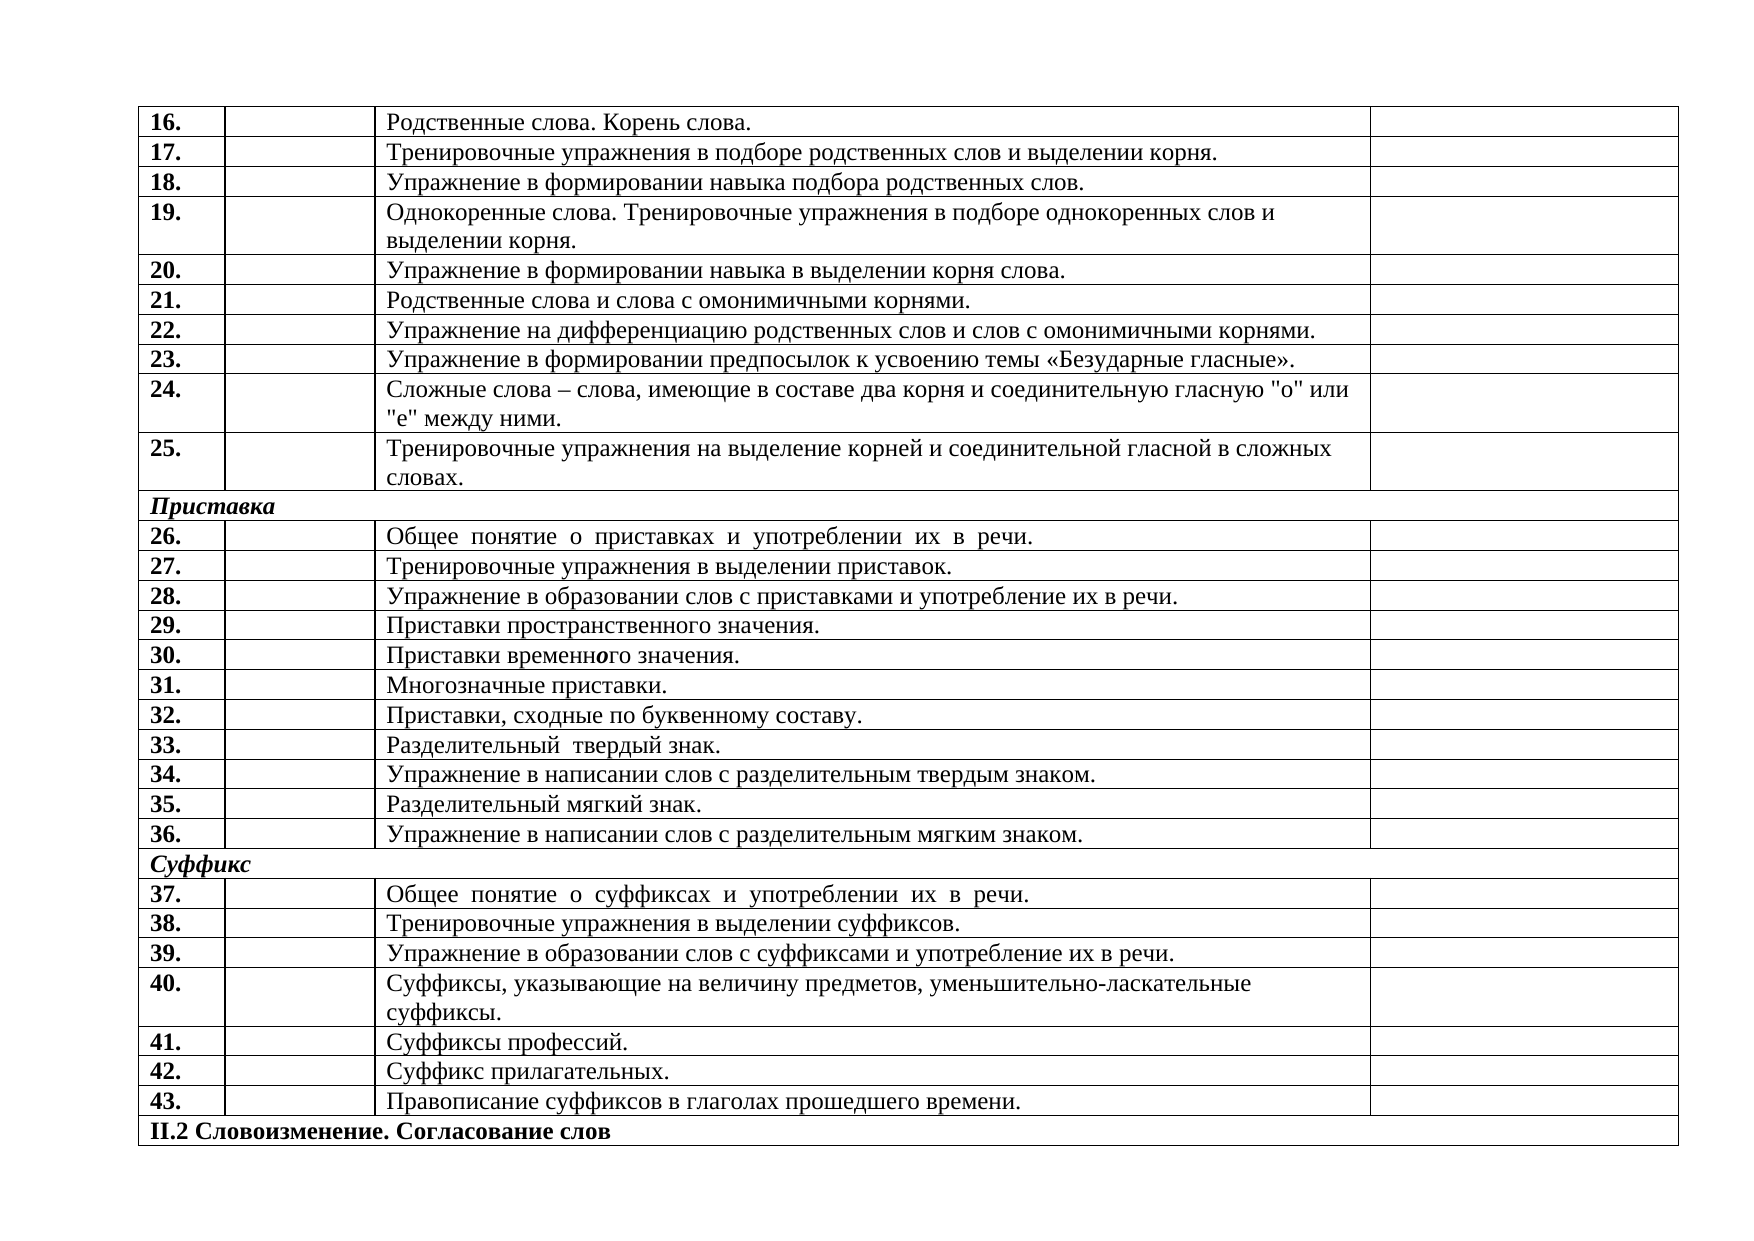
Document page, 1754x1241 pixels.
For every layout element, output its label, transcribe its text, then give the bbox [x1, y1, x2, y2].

table_cell [1371, 819, 1678, 848]
table_cell Суффиксы, указывающие на величину предметов, уменьшительно-ласкательные суффиксы. [376, 968, 1370, 1026]
table_cell [226, 909, 374, 937]
table_cell Общее понятие о суффиксах и употреблении их в речи. [376, 879, 1370, 907]
table_cell [139, 1027, 224, 1055]
table_cell [226, 640, 374, 669]
table_cell [139, 760, 224, 788]
table_cell [139, 285, 224, 314]
table_cell [139, 521, 224, 550]
table_cell [139, 1056, 224, 1085]
table_cell Приставки временного значения. [376, 640, 1370, 669]
table_cell Суффикс [139, 849, 1678, 878]
table_cell [1371, 968, 1678, 1026]
table_cell [226, 521, 374, 550]
table_cell [226, 433, 374, 490]
table_cell Суффиксы профессий. [376, 1027, 1370, 1055]
table_cell Тренировочные упражнения в выделении приставок. [376, 551, 1370, 580]
table_cell [226, 285, 374, 314]
table_cell [139, 581, 224, 609]
table_cell Родственные слова. Корень слова. [376, 107, 1370, 136]
table_cell [139, 374, 224, 432]
table_cell [139, 345, 224, 373]
table_cell [1371, 374, 1678, 432]
table_cell Упражнение в формировании навыка в выделении корня слова. [376, 255, 1370, 284]
table_cell [226, 374, 374, 432]
table_cell [1371, 255, 1678, 284]
table_cell [226, 107, 374, 136]
table_cell [139, 640, 224, 669]
table_cell Многозначные приставки. [376, 670, 1370, 699]
table_cell [1371, 640, 1678, 669]
table_cell [226, 197, 374, 254]
table_cell [1371, 167, 1678, 196]
table_cell [1371, 315, 1678, 343]
table_cell [226, 137, 374, 166]
table_cell [139, 197, 224, 254]
table_cell [1371, 611, 1678, 639]
table_cell [139, 700, 224, 729]
table_cell [226, 1056, 374, 1085]
table_cell [139, 255, 224, 284]
table_cell [226, 1086, 374, 1115]
table_cell [1371, 670, 1678, 699]
table_cell [139, 819, 224, 848]
table_cell [226, 167, 374, 196]
table_cell [226, 345, 374, 373]
table_cell [226, 879, 374, 907]
table_cell [1371, 1056, 1678, 1085]
table_cell [139, 137, 224, 166]
table_cell [139, 938, 224, 967]
table_cell Упражнение в написании слов с разделительным мягким знаком. [376, 819, 1370, 848]
table_cell Правописание суффиксов в глаголах прошедшего времени. [376, 1086, 1370, 1115]
table_cell [1371, 879, 1678, 907]
table_cell [139, 879, 224, 907]
table_cell [139, 611, 224, 639]
table_cell [1371, 345, 1678, 373]
table_cell [139, 968, 224, 1026]
table_cell [1371, 1027, 1678, 1055]
table_cell [139, 909, 224, 937]
table_cell [226, 938, 374, 967]
table_cell Разделительный мягкий знак. [376, 789, 1370, 818]
table_cell [226, 581, 374, 609]
table_cell [1371, 581, 1678, 609]
table_cell [1371, 1086, 1678, 1115]
table_cell [1371, 551, 1678, 580]
table_cell [226, 1027, 374, 1055]
table_cell Упражнение в образовании слов с приставками и употребление их в речи. [376, 581, 1370, 609]
table_cell [139, 433, 224, 490]
table_cell [226, 611, 374, 639]
table_cell [226, 819, 374, 848]
table_cell II.2 Словоизменение. Согласование слов [139, 1116, 1678, 1145]
table_cell [1371, 197, 1678, 254]
table_cell Общее понятие о приставках и употреблении их в речи. [376, 521, 1370, 550]
table_cell [139, 670, 224, 699]
table_cell [1371, 285, 1678, 314]
table_cell Упражнение в формировании предпосылок к усвоению темы «Безударные гласные». [376, 345, 1370, 373]
table_cell [139, 551, 224, 580]
table_cell Однокоренные слова. Тренировочные упражнения в подборе однокоренных слов и выделении корня. [376, 197, 1370, 254]
table_cell [1371, 700, 1678, 729]
table_cell [139, 730, 224, 758]
table_cell [1371, 107, 1678, 136]
table_cell [1371, 521, 1678, 550]
table_cell Упражнение в формировании навыка подбора родственных слов. [376, 167, 1370, 196]
table_cell [1371, 760, 1678, 788]
table_cell [1371, 137, 1678, 166]
table_cell [1371, 433, 1678, 490]
table_cell [226, 730, 374, 758]
table_cell [226, 700, 374, 729]
table_cell Тренировочные упражнения на выделение корней и соединительной гласной в сложных словах. [376, 433, 1370, 490]
table_cell [226, 760, 374, 788]
table_cell [1371, 938, 1678, 967]
table_cell Тренировочные упражнения в выделении суффиксов. [376, 909, 1370, 937]
table_cell [139, 107, 224, 136]
table_cell Приставки пространственного значения. [376, 611, 1370, 639]
table_cell [139, 1086, 224, 1115]
table_cell Приставка [139, 491, 1678, 520]
table_cell [139, 789, 224, 818]
table_cell Упражнение в написании слов с разделительным твердым знаком. [376, 760, 1370, 788]
table_cell [226, 968, 374, 1026]
table_cell [1371, 909, 1678, 937]
table_cell [139, 167, 224, 196]
table_cell [1371, 789, 1678, 818]
table_cell [226, 315, 374, 343]
table_cell [226, 255, 374, 284]
table_cell Суффикс прилагательных. [376, 1056, 1370, 1085]
table_cell Упражнение в образовании слов с суффиксами и употребление их в речи. [376, 938, 1370, 967]
table_cell Сложные слова – слова, имеющие в составе два корня и соединительную гласную "о" или "е" между ними. [376, 374, 1370, 432]
table_cell Приставки, сходные по буквенному составу. [376, 700, 1370, 729]
table_cell [226, 670, 374, 699]
table_cell [226, 551, 374, 580]
table_cell Упражнение на дифференциацию родственных слов и слов с омонимичными корнями. [376, 315, 1370, 343]
table_cell Родственные слова и слова с омонимичными корнями. [376, 285, 1370, 314]
table_cell [139, 315, 224, 343]
table_cell [1371, 730, 1678, 758]
table_cell Тренировочные упражнения в подборе родственных слов и выделении корня. [376, 137, 1370, 166]
table_cell Разделительный твердый знак. [376, 730, 1370, 758]
table_cell [226, 789, 374, 818]
